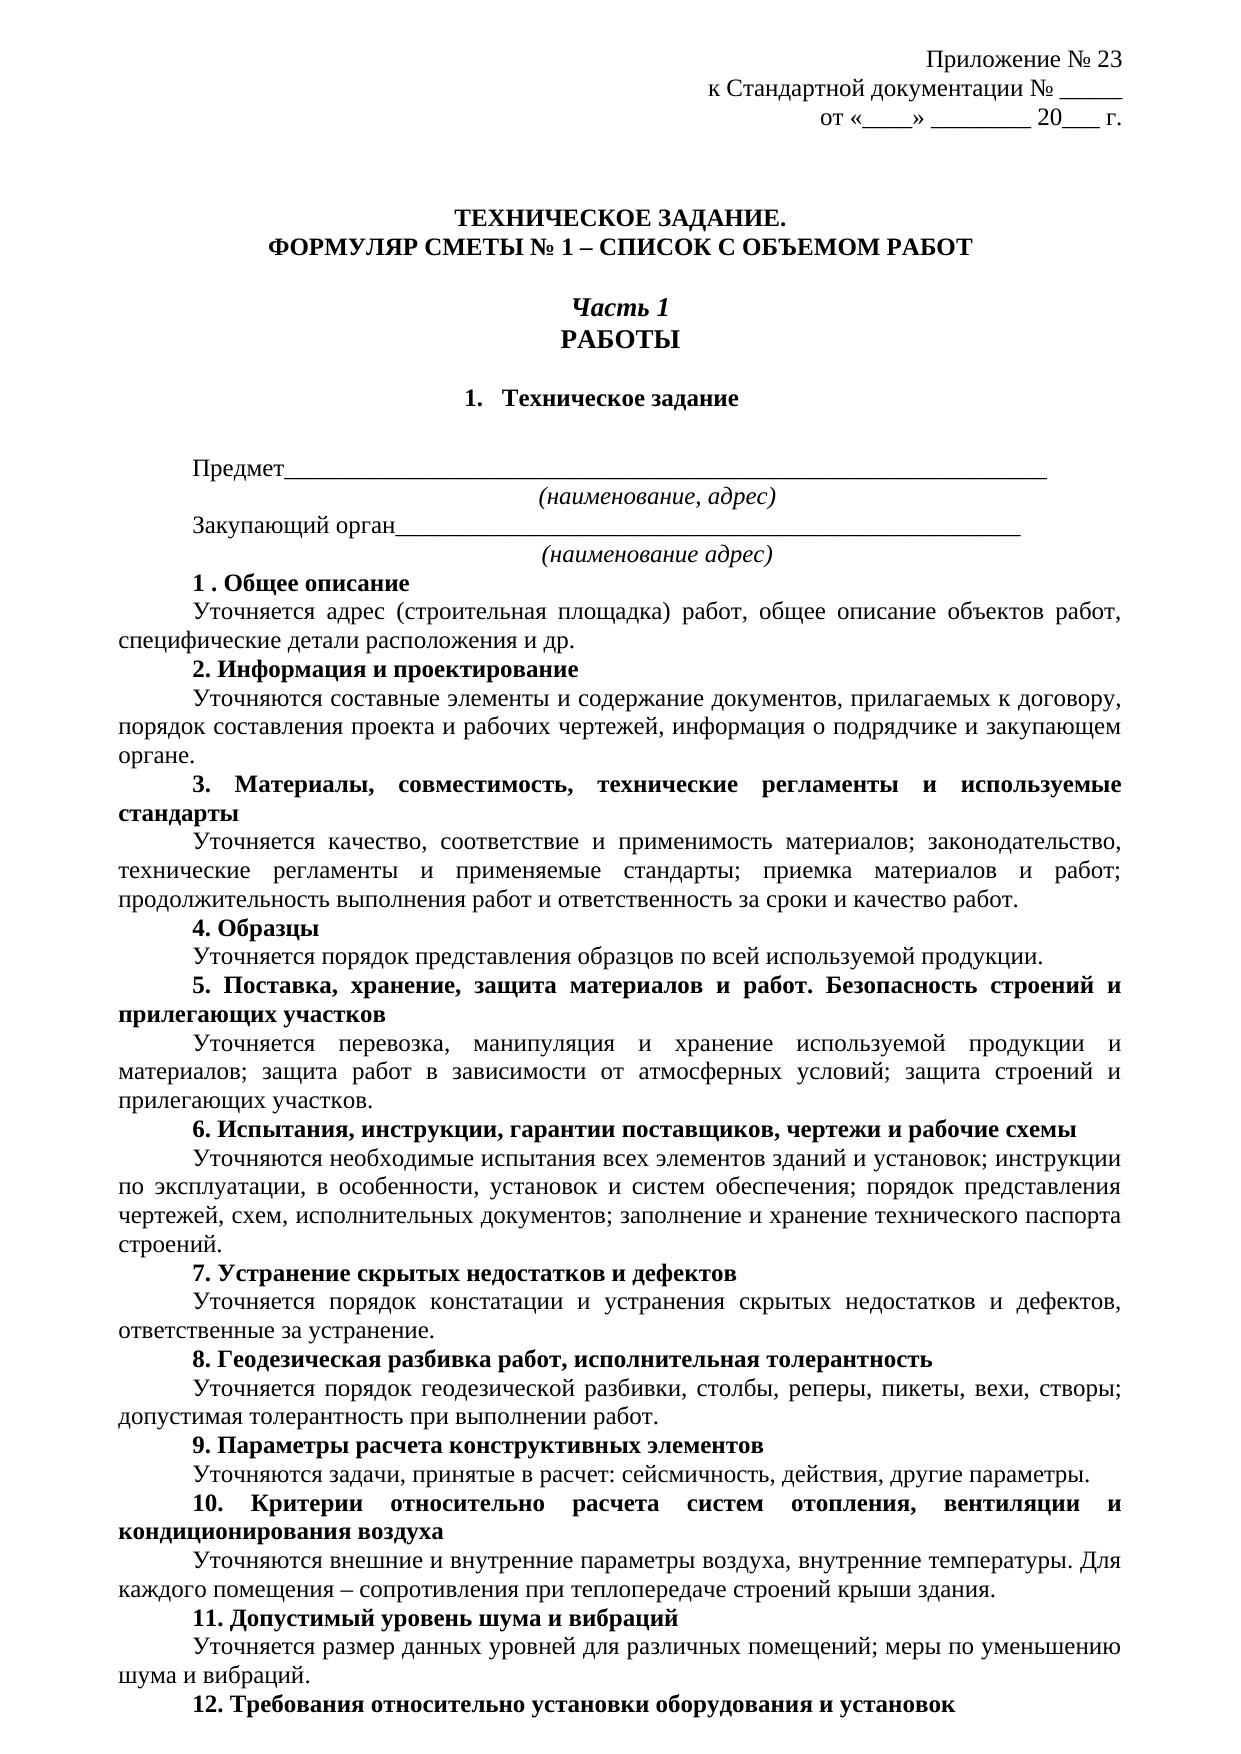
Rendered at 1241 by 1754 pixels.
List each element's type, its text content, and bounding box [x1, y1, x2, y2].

subtitle ФОРМУЛЯР СМЕТЫ № 1 – СПИСОК С ОБЪЕМОМ РАБОТ [118, 232, 1122, 260]
text Уточняются внешние и внутренние параметры воздуха, внутренние температуры. Для каждого помещения – сопротивления при теплопередаче строений крыши здания. [118, 1545, 1122, 1603]
text Уточняются составные элементы и содержание документов, прилагаемых к договору, порядок составления проекта и рабочих чертежей, информация о подрядчике и закупающем органе. [118, 683, 1122, 769]
text Уточняется порядок представления образцов по всей используемой продукции. [118, 941, 1122, 970]
text Приложение № 23 [118, 44, 1122, 73]
text (наименование, адрес) [118, 481, 1122, 510]
text 9. Параметры расчета конструктивных элементов [118, 1430, 1122, 1459]
text Уточняется порядок геодезической разбивки, столбы, реперы, пикеты, вехи, створы; допустимая толерантность при выполнении работ. [118, 1373, 1122, 1430]
subtitle РАБОТЫ [118, 323, 1122, 354]
text 6. Испытания, инструкции, гарантии поставщиков, чертежи и рабочие схемы [118, 1114, 1122, 1143]
text 10. Критерии относительно расчета систем отопления, вентиляции и кондиционирования воздуха [118, 1488, 1122, 1545]
text от «____» ________ 20___ г. [118, 102, 1122, 131]
text 5. Поставка, хранение, защита материалов и работ. Безопасность строений и прилегающих участков [118, 970, 1122, 1028]
text Закупающий орган__________________________________________________ [118, 510, 1122, 539]
subtitle Техническое задание [81, 383, 1122, 411]
text 1 . Общее описание [118, 568, 1122, 596]
text 7. Устранение скрытых недостатков и дефектов [118, 1258, 1122, 1286]
text Уточняется порядок констатации и устранения скрытых недостатков и дефектов, ответственные за устранение. [118, 1286, 1122, 1344]
text 11. Допустимый уровень шума и вибраций [118, 1603, 1122, 1631]
text 8. Геодезическая разбивка работ, исполнительная толерантность [118, 1344, 1122, 1373]
text 3. Материалы, совместимость, технические регламенты и используемые стандарты [118, 769, 1122, 826]
text 12. Требования относительно установки оборудования и установок [118, 1689, 1122, 1718]
text к Стандартной документации № _____ [118, 73, 1122, 102]
text Уточняются задачи, принятые в расчет: сейсмичность, действия, другие параметры. [118, 1459, 1122, 1488]
text 4. Образцы [118, 913, 1122, 941]
text 2. Информация и проектирование [118, 654, 1122, 683]
text Уточняется качество, соответствие и применимость материалов; законодательство, технические регламенты и применяемые стандарты; приемка материалов и работ; продолжительность выполнения работ и ответственность за сроки и качество работ. [118, 826, 1122, 913]
subtitle ТЕХНИЧЕСКОЕ ЗАДАНИЕ. [118, 203, 1122, 232]
text Уточняются необходимые испытания всех элементов зданий и установок; инструкции по эксплуатации, в особенности, установок и систем обеспечения; порядок представления чертежей, схем, исполнительных документов; заполнение и хранение технического паспорта строений. [118, 1143, 1122, 1258]
subtitle Часть 1 [118, 292, 1122, 323]
text Уточняется перевозка, манипуляция и хранение используемой продукции и материалов; защита работ в зависимости от атмосферных условий; защита строений и прилегающих участков. [118, 1028, 1122, 1114]
text (наименование адрес) [118, 539, 1122, 568]
text Предмет_____________________________________________________________ [118, 453, 1122, 481]
text Уточняется размер данных уровней для различных помещений; меры по уменьшению шума и вибраций. [118, 1631, 1122, 1689]
text Уточняется адрес (строительная площадка) работ, общее описание объектов работ, специфические детали расположения и др. [118, 596, 1122, 654]
